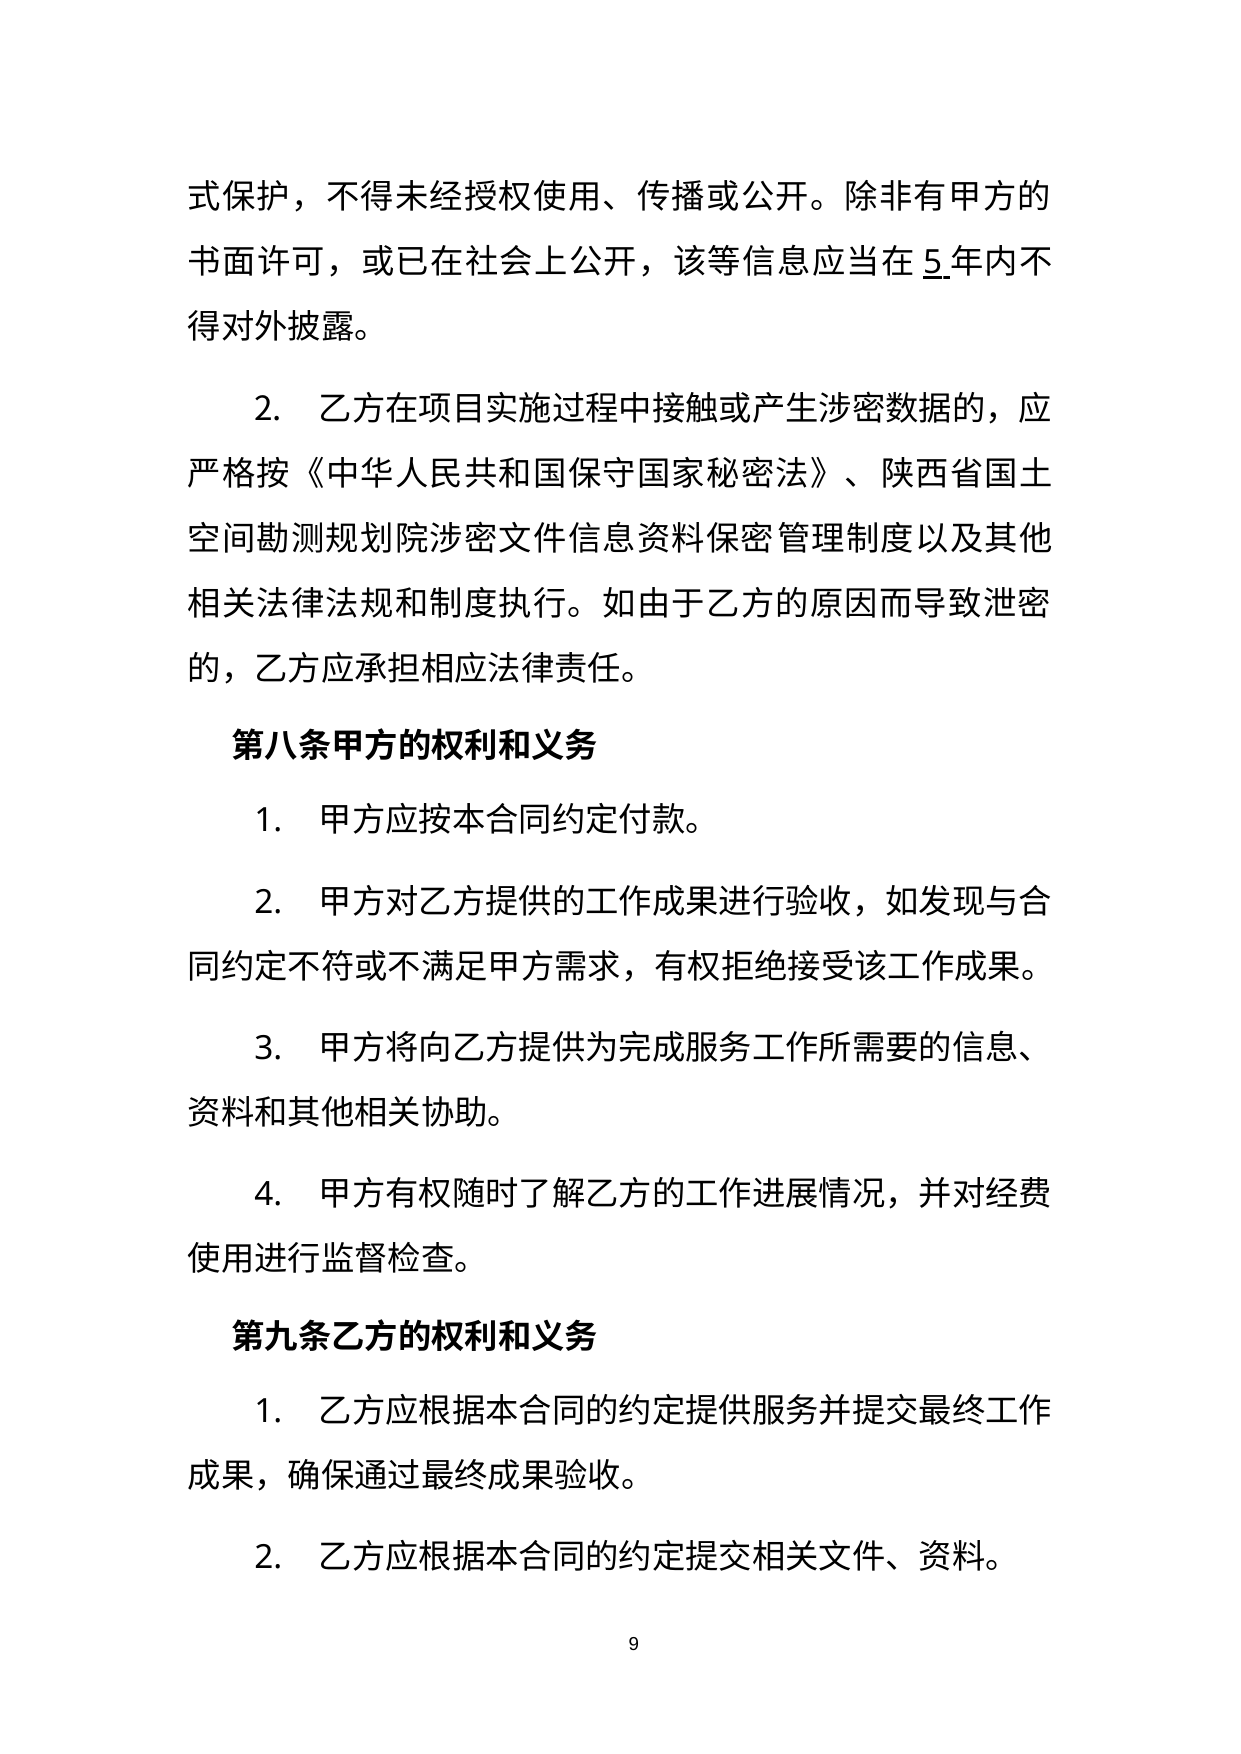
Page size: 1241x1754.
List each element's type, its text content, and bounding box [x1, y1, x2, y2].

text 第八条甲方的权利和义务 [231, 714, 1053, 769]
text 第九条乙方的权利和义务 [231, 1305, 1053, 1359]
list 甲方将向乙方提供为完成服务工作所需要的信息、资料和其他相关协助。 [187, 1012, 1053, 1142]
list 甲方有权随时了解乙方的工作进展情况，并对经费使用进行监督检查。 [187, 1159, 1053, 1289]
list 甲方对乙方提供的工作成果进行验收，如发现与合同约定不符或不满足甲方需求，有权拒绝接受该工作成果。 [187, 866, 1053, 996]
list 乙方在项目实施过程中接触或产生涉密数据的，应严格按《中华人民共和国保守国家秘密法》、陕西省国土空间勘测规划院涉密文件信息资料保密管理制度以及其他相关法律法规和制度执行。如由于乙方的原因而导致泄密的，乙方应承担相应法律责任。 [187, 373, 1053, 698]
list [187, 162, 1053, 357]
list 乙方应根据本合同的约定提交相关文件、资料。 [187, 1522, 1053, 1587]
list 甲方应按本合同约定付款。 [187, 785, 1053, 850]
list 乙方应根据本合同的约定提供服务并提交最终工作成果，确保通过最终成果验收。 [187, 1375, 1053, 1505]
